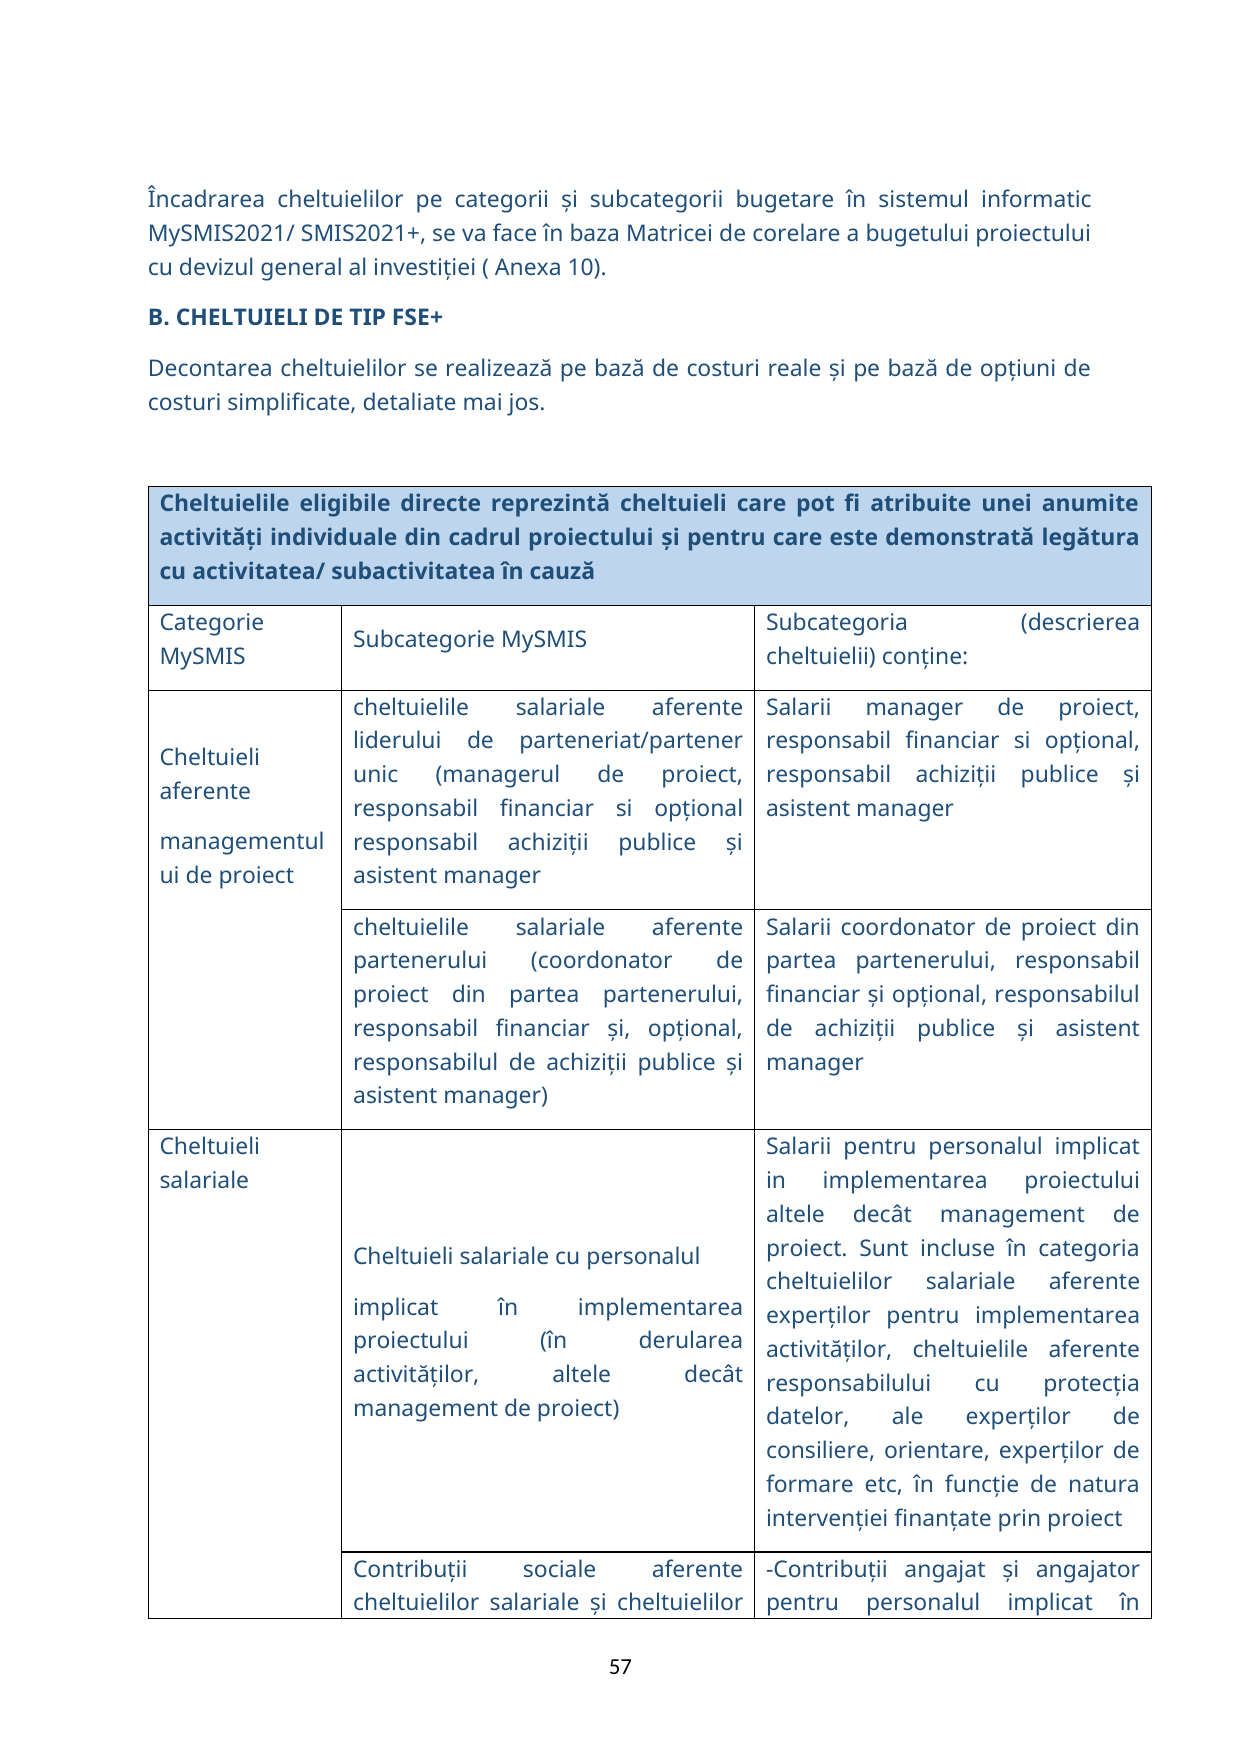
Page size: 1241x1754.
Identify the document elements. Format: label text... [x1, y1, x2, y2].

table_header Cheltuielile eligibile directe reprezintă cheltuieli care pot fi atribuite unei anumite activități individuale din cadrul proiectului şi pentru care este demonstrată legătura cu activitatea/ subactivitatea în cauză [149, 487, 1151, 605]
table_cell Cheltuieli aferente managementului de proiect [149, 691, 341, 1129]
text Decontarea cheltuielilor se realizează pe bază de costuri reale și pe bază de opțiuni de costuri simplificate, detaliate mai jos. [148, 352, 1093, 417]
table_cell Subcategoria (descrierea cheltuielii) conține: [755, 606, 1151, 689]
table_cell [755, 1553, 1151, 1617]
text Încadrarea cheltuielilor pe categorii și subcategorii bugetare în sistemul informatic MySMIS2021/ SMIS2021+, se va face în baza Matricei de corelare a bugetului proiectului cu devizul general al investiției ( Anexa 10). [148, 183, 1093, 282]
text B. CHELTUIELI DE TIP FSE+ [148, 301, 1093, 332]
table_cell Salarii coordonator de proiect din partea partenerului, responsabil financiar și opțional, responsabilul de achiziții publice și asistent manager [755, 910, 1151, 1129]
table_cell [342, 1553, 754, 1617]
table_cell Categorie MySMIS [149, 606, 341, 689]
table_cell Cheltuieli salariale [149, 1130, 341, 1617]
table_cell Salarii pentru personalul implicat in implementarea proiectului altele decât management de proiect. Sunt incluse în categoria cheltuielilor salariale aferente experților pentru implementarea activităților, cheltuielile aferente responsabilului cu protecția datelor, ale experților de consiliere, orientare, experților de formare etc, în funcție de natura intervenției finanțate prin proiect [755, 1130, 1151, 1551]
table_cell Salarii manager de proiect, responsabil financiar si opțional, responsabil achiziții publice și asistent manager [755, 691, 1151, 909]
table_cell cheltuielile salariale aferente liderului de parteneriat/partener unic (managerul de proiect, responsabil financiar si opțional responsabil achiziții publice și asistent manager [342, 691, 754, 909]
table_cell cheltuielile salariale aferente partenerului (coordonator de proiect din partea partenerului, responsabil financiar și, opțional, responsabilul de achiziții publice și asistent manager) [342, 910, 754, 1129]
table_cell Subcategorie MySMIS [342, 606, 754, 689]
table_cell Cheltuieli salariale cu personalul implicat în implementarea proiectului (în derularea activităților, altele decât management de proiect) [342, 1130, 754, 1551]
